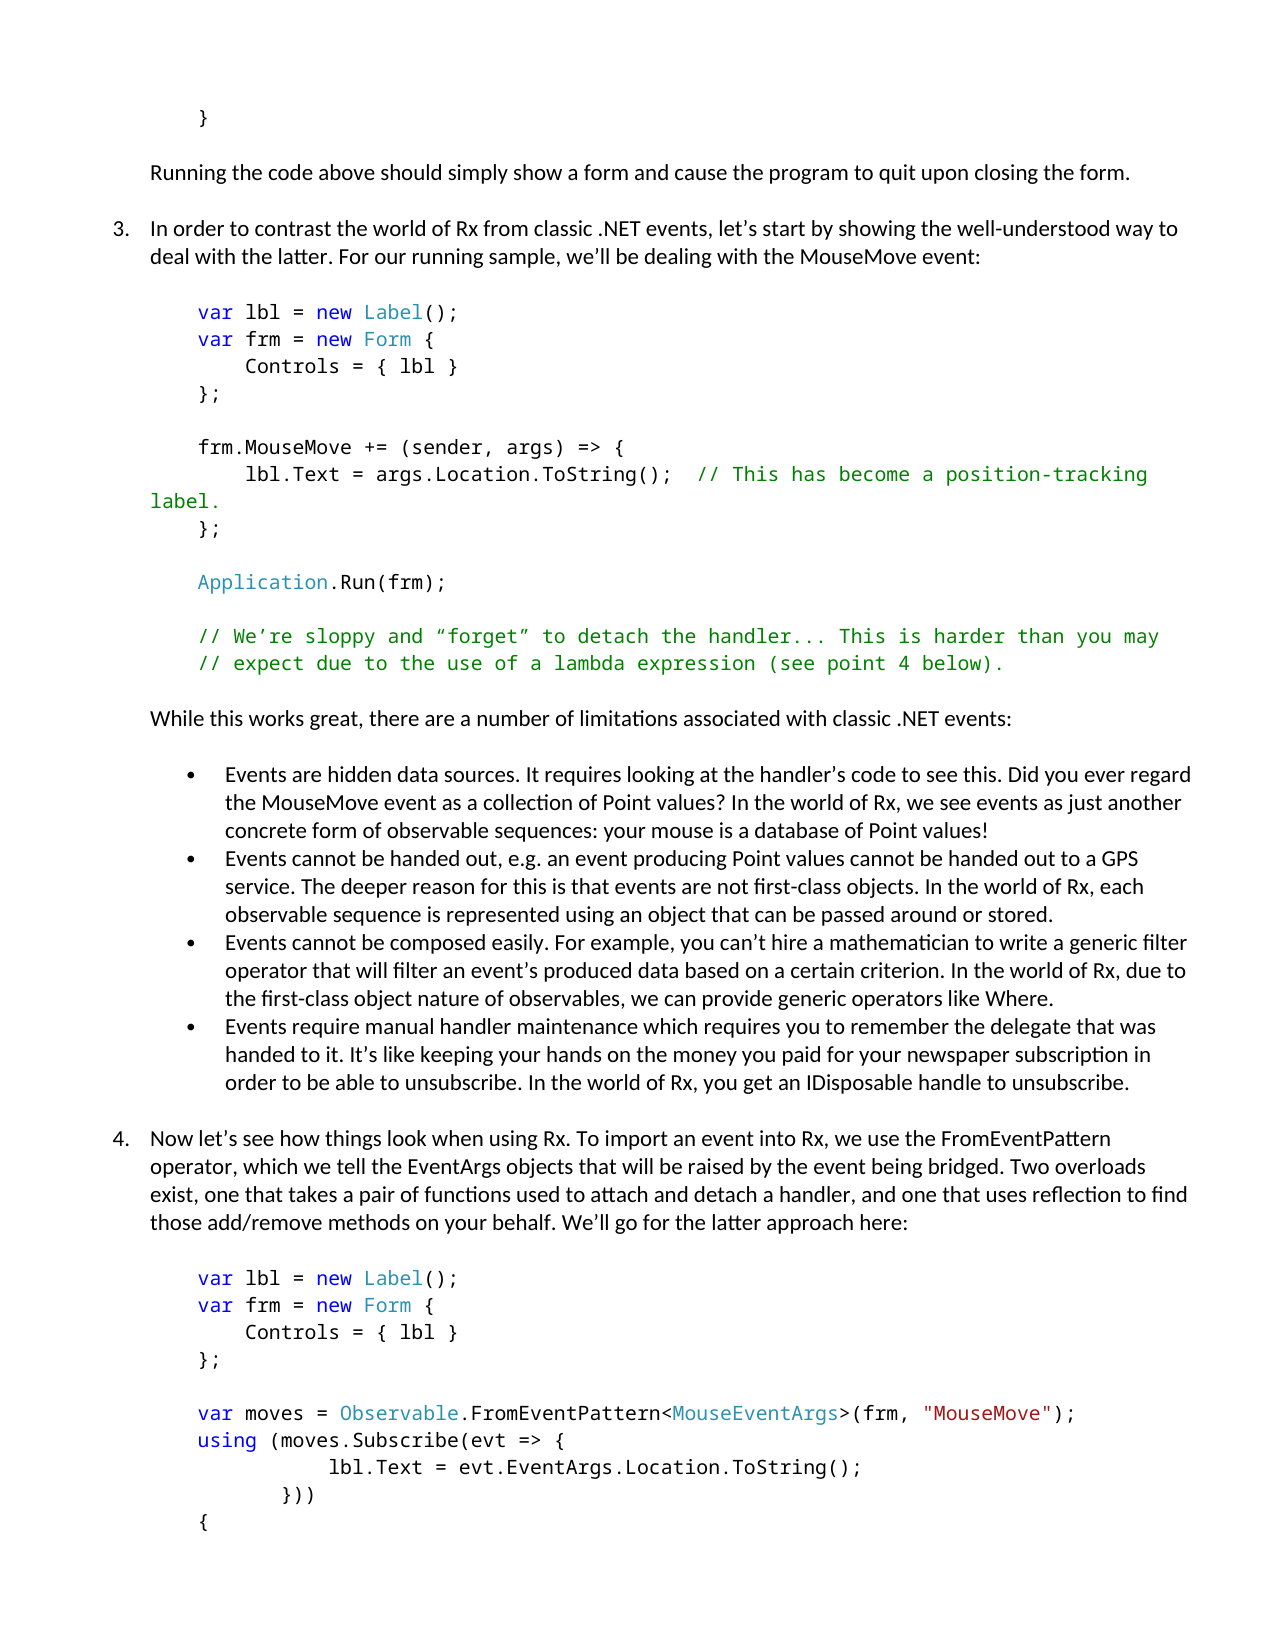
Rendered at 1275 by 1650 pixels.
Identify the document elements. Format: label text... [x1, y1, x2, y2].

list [112, 1124, 1200, 1534]
list Events cannot be composed easily. For example, you can’t hire a mathematician to write a generic filter operator that will filter an event’s produced data based on a certain criterion. In the world of Rx, due to the first-class object nature of observables, we can provide generic operators like Where. [187, 928, 1200, 1012]
list Events are hidden data sources. It requires looking at the handler’s code to see this. Did you ever regard the MouseMove event as a collection of Point values? In the world of Rx, we see events as just another concrete form of observable sequences: your mouse is a database of Point values! [187, 760, 1200, 844]
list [112, 103, 1200, 186]
list In order to contrast the world of Rx from classic .NET events, let’s start by showing the well-understood way to deal with the latter. For our running sample, we’ll be dealing with the MouseMove event: var lbl = new Label(); var frm = new Form { Controls = { lbl } }; frm.MouseMove += (sender, args) => { lbl.Text = args.Location.ToString(); // This has become a position-tracking label. }; Application.Run(frm); // We’re sloppy and “forget” to detach the handler... This is harder than you may // expect due to the use of a lambda expression (see point 4 below). While this works great, there are a number of limitations associated with classic .NET events: [112, 214, 1200, 760]
list Events cannot be handed out, e.g. an event producing Point values cannot be handed out to a GPS service. The deeper reason for this is that events are not first-class objects. In the world of Rx, each observable sequence is represented using an object that can be passed around or stored. [187, 844, 1200, 928]
list Events require manual handler maintenance which requires you to remember the delegate that was handed to it. It’s like keeping your hands on the money you paid for your newspaper subscription in order to be able to unsubscribe. In the world of Rx, you get an IDisposable handle to unsubscribe. [187, 1012, 1200, 1124]
